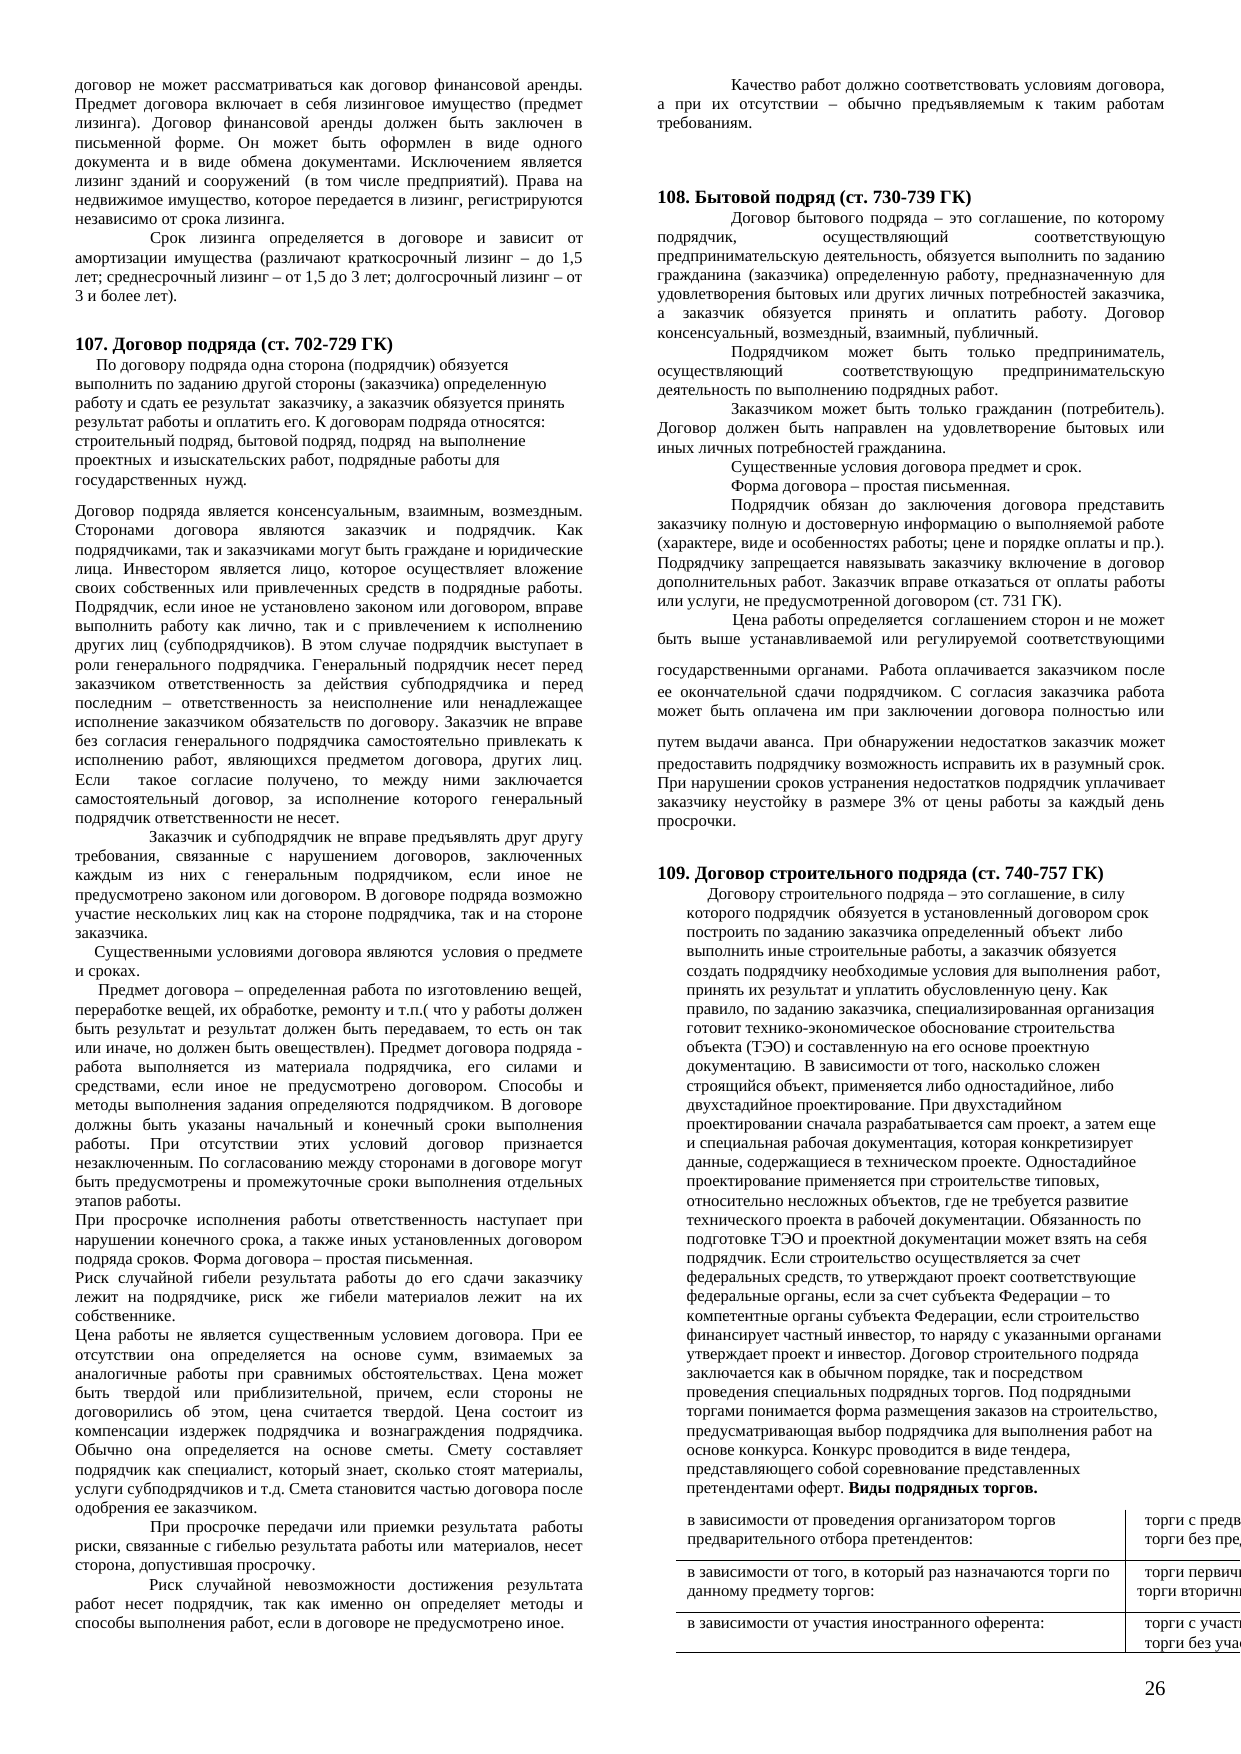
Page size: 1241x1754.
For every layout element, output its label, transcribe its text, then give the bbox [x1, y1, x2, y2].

text 109. Договор строительного подряда (ст. 740-757 ГК) [657, 862, 1165, 884]
table_cell торги первичные; торги вторичные; [1126, 1561, 1240, 1612]
table_cell в зависимости от того, в который раз назначаются торги по данному предмету торгов: [676, 1561, 1125, 1612]
text Риск случайной невозможности достижения результата работ несет подрядчик, так как именно он определяет методы и способы выполнения работ, если в договоре не предусмотрено иное. [75, 1574, 583, 1632]
text Заказчиком может быть только гражданин (потребитель). Договор должен быть направлен на удовлетворение бытовых или иных личных потребностей гражданина. [657, 399, 1165, 457]
text При просрочке передачи или приемки результата работы риски, связанные с гибелью результата работы или материалов, несет сторона, допустившая просрочку. [75, 1517, 583, 1574]
text Качество работ должно соответствовать условиям договора, а при их отсутствии – обычно предъявляемым к таким работам требованиям. [657, 75, 1165, 132]
text 108. Бытовой подряд (ст. 730-739 ГК) [657, 186, 1165, 207]
table_cell в зависимости от участия иностранного оферента: [676, 1613, 1125, 1652]
text Цена работы определяется соглашением сторон и не может быть выше устанавливаемой или регулируемой соответствующими государственными органами. Работа оплачивается заказчиком после ее окончательной сдачи подрядчиком. С согласия заказчика работа может быть оплачена им при заключении договора полностью или путем выдачи аванса. При обнаружении недостатков заказчик может предоставить подрядчику возможность исправить их в разумный срок. При нарушении сроков устранения недостатков подрядчик уплачивает заказчику неустойку в размере 3% от цены работы за каждый день просрочки. [657, 610, 1165, 830]
text Форма договора – простая письменная. [657, 476, 1165, 495]
text Предмет договора – определенная работа по изготовлению вещей, переработке вещей, их обработке, ремонту и т.п.( что у работы должен быть результат и результат должен быть передаваем, то есть он так или иначе, но должен быть овеществлен). Предмет договора подряда - работа выполняется из материала подрядчика, его силами и средствами, если иное не предусмотрено договором. Способы и методы выполнения задания определяются подрядчиком. В договоре должны быть указаны начальный и конечный сроки выполнения работы. При отсутствии этих условий договор признается незаключенным. По согласованию между сторонами в договоре могут быть предусмотрены и промежуточные сроки выполнения отдельных этапов работы. [75, 980, 583, 1210]
table_header торги с предварительной квалификацией; торги без предварительной квалификации; [1126, 1510, 1240, 1560]
text Договор подряда является консенсуальным, взаимным, возмездным. Сторонами договора являются заказчик и подрядчик. Как подрядчиками, так и заказчиками могут быть граждане и юридические лица. Инвестором является лицо, которое осуществляет вложение своих собственных или привлеченных средств в подрядные работы. Подрядчик, если иное не установлено законом или договором, вправе выполнить работу как лично, так и с привлечением к исполнению других лиц (субподрядчиков). В этом случае подрядчик выступает в роли генерального подрядчика. Генеральный подрядчик несет перед заказчиком ответственность за действия субподрядчика и перед последним – ответственность за неисполнение или ненадлежащее исполнение заказчиком обязательств по договору. Заказчик не вправе без согласия генерального подрядчика самостоятельно привлекать к исполнению работ, являющихся предметом договора, других лиц. Если такое согласие получено, то между ними заключается самостоятельный договор, за исполнение которого генеральный подрядчик ответственности не несет. [75, 501, 583, 827]
text 107. Договор подряда (ст. 702-729 ГК) [75, 333, 583, 354]
text Заказчик и субподрядчик не вправе предъявлять друг другу требования, связанные с нарушением договоров, заключенных каждым из них с генеральным подрядчиком, если иное не предусмотрено законом или договором. В договоре подряда возможно участие нескольких лиц как на стороне подрядчика, так и на стороне заказчика. [75, 827, 583, 942]
text Договору строительного подряда – это соглашение, в силу которого подрядчик обязуется в установленный договором срок построить по заданию заказчика определенный объект либо выполнить иные строительные работы, а заказчик обязуется создать подрядчику необходимые условия для выполнения работ, принять их результат и уплатить обусловленную цену. Как правило, по заданию заказчика, специализированная организация готовит технико-экономическое обоснование строительства объекта (ТЭО) и составленную на его основе проектную документацию. В зависимости от того, насколько сложен строящийся объект, применяется либо одностадийное, либо двухстадийное проектирование. При двухстадийном проектировании сначала разрабатывается сам проект, а затем еще и специальная рабочая документация, которая конкретизирует данные, содержащиеся в техническом проекте. Одностадийное проектирование применяется при строительстве типовых, относительно несложных объектов, где не требуется развитие технического проекта в рабочей документации. Обязанность по подготовке ТЭО и проектной документации может взять на себя подрядчик. Если строительство осуществляется за счет федеральных средств, то утверждают проект соответствующие федеральные органы, если за счет субъекта Федерации – то компетентные органы субъекта Федерации, если строительство финансирует частный инвестор, то наряду с указанными органами утверждает проект и инвестор. Договор строительного подряда заключается как в обычном порядке, так и посредством проведения специальных подрядных торгов. Под подрядными торгами понимается форма размещения заказов на строительство, предусматривающая выбор подрядчика для выполнения работ на основе конкурса. Конкурс проводится в виде тендера, представляющего собой соревнование представленных претендентами оферт. Виды подрядных торгов. [686, 884, 1165, 1497]
table_header в зависимости от проведения организатором торгов предварительного отбора претендентов: [676, 1510, 1125, 1560]
text Подрядчик обязан до заключения договора представить заказчику полную и достоверную информацию о выполняемой работе (характере, виде и особенностях работы; цене и порядке оплаты и пр.). Подрядчику запрещается навязывать заказчику включение в договор дополнительных работ. Заказчик вправе отказаться от оплаты работы или услуги, не предусмотренной договором (ст. 731 ГК). [657, 495, 1165, 610]
text Существенными условиями договора являются условия о предмете и сроках. [75, 942, 583, 980]
text Риск случайной гибели результата работы до его сдачи заказчику лежит на подрядчике, риск же гибели материалов лежит на их собственнике. [75, 1268, 583, 1325]
text Срок лизинга определяется в договоре и зависит от амортизации имущества (различают краткосрочный лизинг – до 1,5 лет; среднесрочный лизинг – от 1,5 до 3 лет; долгосрочный лизинг – от 3 и более лет). [75, 228, 583, 305]
text Подрядчиком может быть только предприниматель, осуществляющий соответствующую предпринимательскую деятельность по выполнению подрядных работ. [657, 342, 1165, 399]
text Договор бытового подряда – это соглашение, по которому подрядчик, осуществляющий соответствующую предпринимательскую деятельность, обязуется выполнить по заданию гражданина (заказчика) определенную работу, предназначенную для удовлетворения бытовых или других личных потребностей заказчика, а заказчик обязуется принять и оплатить работу. Договор консенсуальный, возмездный, взаимный, публичный. [657, 207, 1165, 342]
text Существенные условия договора предмет и срок. [657, 457, 1165, 476]
text При просрочке исполнения работы ответственность наступает при нарушении конечного срока, а также иных установленных договором подряда сроков. Форма договора – простая письменная. [75, 1210, 583, 1268]
text Цена работы не является существенным условием договора. При ее отсутствии она определяется на основе сумм, взимаемых за аналогичные работы при сравнимых обстоятельствах. Цена может быть твердой или приблизительной, причем, если стороны не договорились об этом, цена считается твердой. Цена состоит из компенсации издержек подрядчика и вознаграждения подрядчика. Обычно она определяется на основе сметы. Смету составляет подрядчик как специалист, который знает, сколько стоят материалы, услуги субподрядчиков и т.д. Смета становится частью договора после одобрения ее заказчиком. [75, 1325, 583, 1517]
text По договору подряда одна сторона (подрядчик) обязуется выполнить по заданию другой стороны (заказчика) определенную работу и сдать ее результат заказчику, а заказчик обязуется принять результат работы и оплатить его. К договорам подряда относятся: строительный подряд, бытовой подряд, подряд на выполнение проектных и изыскательских работ, подрядные работы для государственных нужд. [75, 354, 583, 488]
